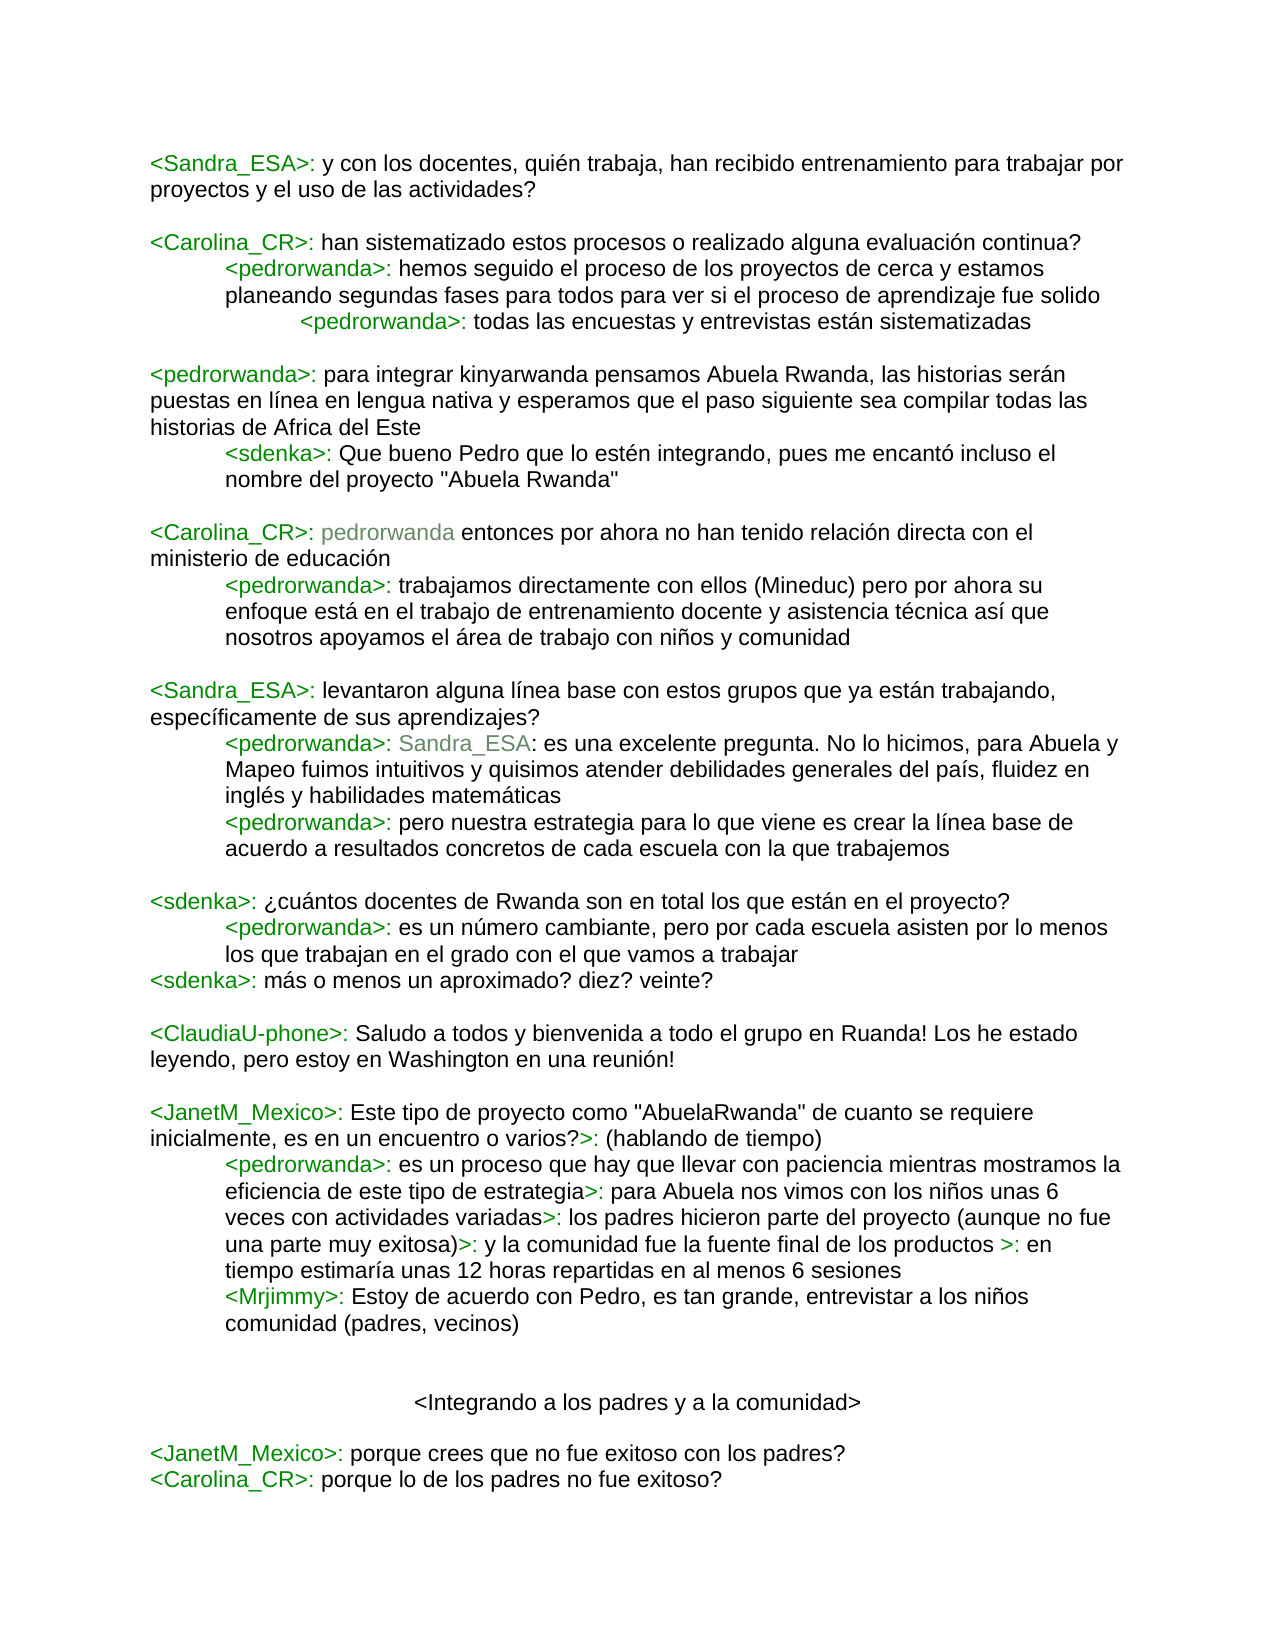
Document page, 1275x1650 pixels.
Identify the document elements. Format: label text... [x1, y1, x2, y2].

text <pedrorwanda>: para integrar kinyarwanda pensamos Abuela Rwanda, las historias serán puestas en línea en lengua nativa y esperamos que el paso siguiente sea compilar todas las historias de Africa del Este [150, 361, 1125, 440]
text <Carolina_CR>: pedrorwanda entonces por ahora no han tenido relación directa con el ministerio de educación [150, 519, 1125, 572]
text <pedrorwanda>: todas las encuestas y entrevistas están sistematizadas [225, 308, 1125, 334]
text <pedrorwanda>: hemos seguido el proceso de los proyectos de cerca y estamos planeando segundas fases para todos para ver si el proceso de aprendizaje fue solido [225, 255, 1125, 308]
text <pedrorwanda>: pero nuestra estrategia para lo que viene es crear la línea base de acuerdo a resultados concretos de cada escuela con la que trabajemos [225, 809, 1125, 862]
text <sdenka>: ¿cuántos docentes de Rwanda son en total los que están en el proyecto? [150, 888, 1125, 914]
text <pedrorwanda>: trabajamos directamente con ellos (Mineduc) pero por ahora su enfoque está en el trabajo de entrenamiento docente y asistencia técnica así que nosotros apoyamos el área de trabajo con niños y comunidad [225, 572, 1125, 651]
text <JanetM_Mexico>: Este tipo de proyecto como "AbuelaRwanda" de cuanto se requiere inicialmente, es en un encuentro o varios?>: (hablando de tiempo) [150, 1099, 1125, 1151]
text <sdenka>: Que bueno Pedro que lo estén integrando, pues me encantó incluso el nombre del proyecto "Abuela Rwanda" [225, 440, 1125, 493]
text <Integrando a los padres y a la comunidad> [150, 1389, 1125, 1415]
text <Sandra_ESA>: levantaron alguna línea base con estos grupos que ya están trabajando, específicamente de sus aprendizajes? [150, 677, 1125, 730]
text <Mrjimmy>: Estoy de acuerdo con Pedro, es tan grande, entrevistar a los niños comunidad (padres, vecinos) [225, 1283, 1125, 1336]
text <ClaudiaU-phone>: Saludo a todos y bienvenida a todo el grupo en Ruanda! Los he estado leyendo, pero estoy en Washington en una reunión! [150, 1020, 1125, 1072]
text <JanetM_Mexico>: porque crees que no fue exitoso con los padres? [150, 1440, 1125, 1466]
text <sdenka>: más o menos un aproximado? diez? veinte? [150, 967, 1125, 993]
text <pedrorwanda>: es un número cambiante, pero por cada escuela asisten por lo menos los que trabajan en el grado con el que vamos a trabajar [225, 914, 1125, 967]
text <Sandra_ESA>: y con los docentes, quién trabaja, han recibido entrenamiento para trabajar por proyectos y el uso de las actividades? [150, 150, 1125, 203]
text <pedrorwanda>: es un proceso que hay que llevar con paciencia mientras mostramos la eficiencia de este tipo de estrategia>: para Abuela nos vimos con los niños unas 6 veces con actividades variadas>: los padres hicieron parte del proyecto (aunque no fue una parte muy exitosa)>: y la comunidad fue la fuente final de los productos >: en tiempo estimaría unas 12 horas repartidas en al menos 6 sesiones [225, 1151, 1125, 1283]
text <Carolina_CR>: han sistematizado estos procesos o realizado alguna evaluación continua? [150, 203, 1125, 255]
text <pedrorwanda>: Sandra_ESA: es una excelente pregunta. No lo hicimos, para Abuela y Mapeo fuimos intuitivos y quisimos atender debilidades generales del país, fluidez en inglés y habilidades matemáticas [225, 730, 1125, 809]
text <Carolina_CR>: porque lo de los padres no fue exitoso? [150, 1466, 1125, 1492]
